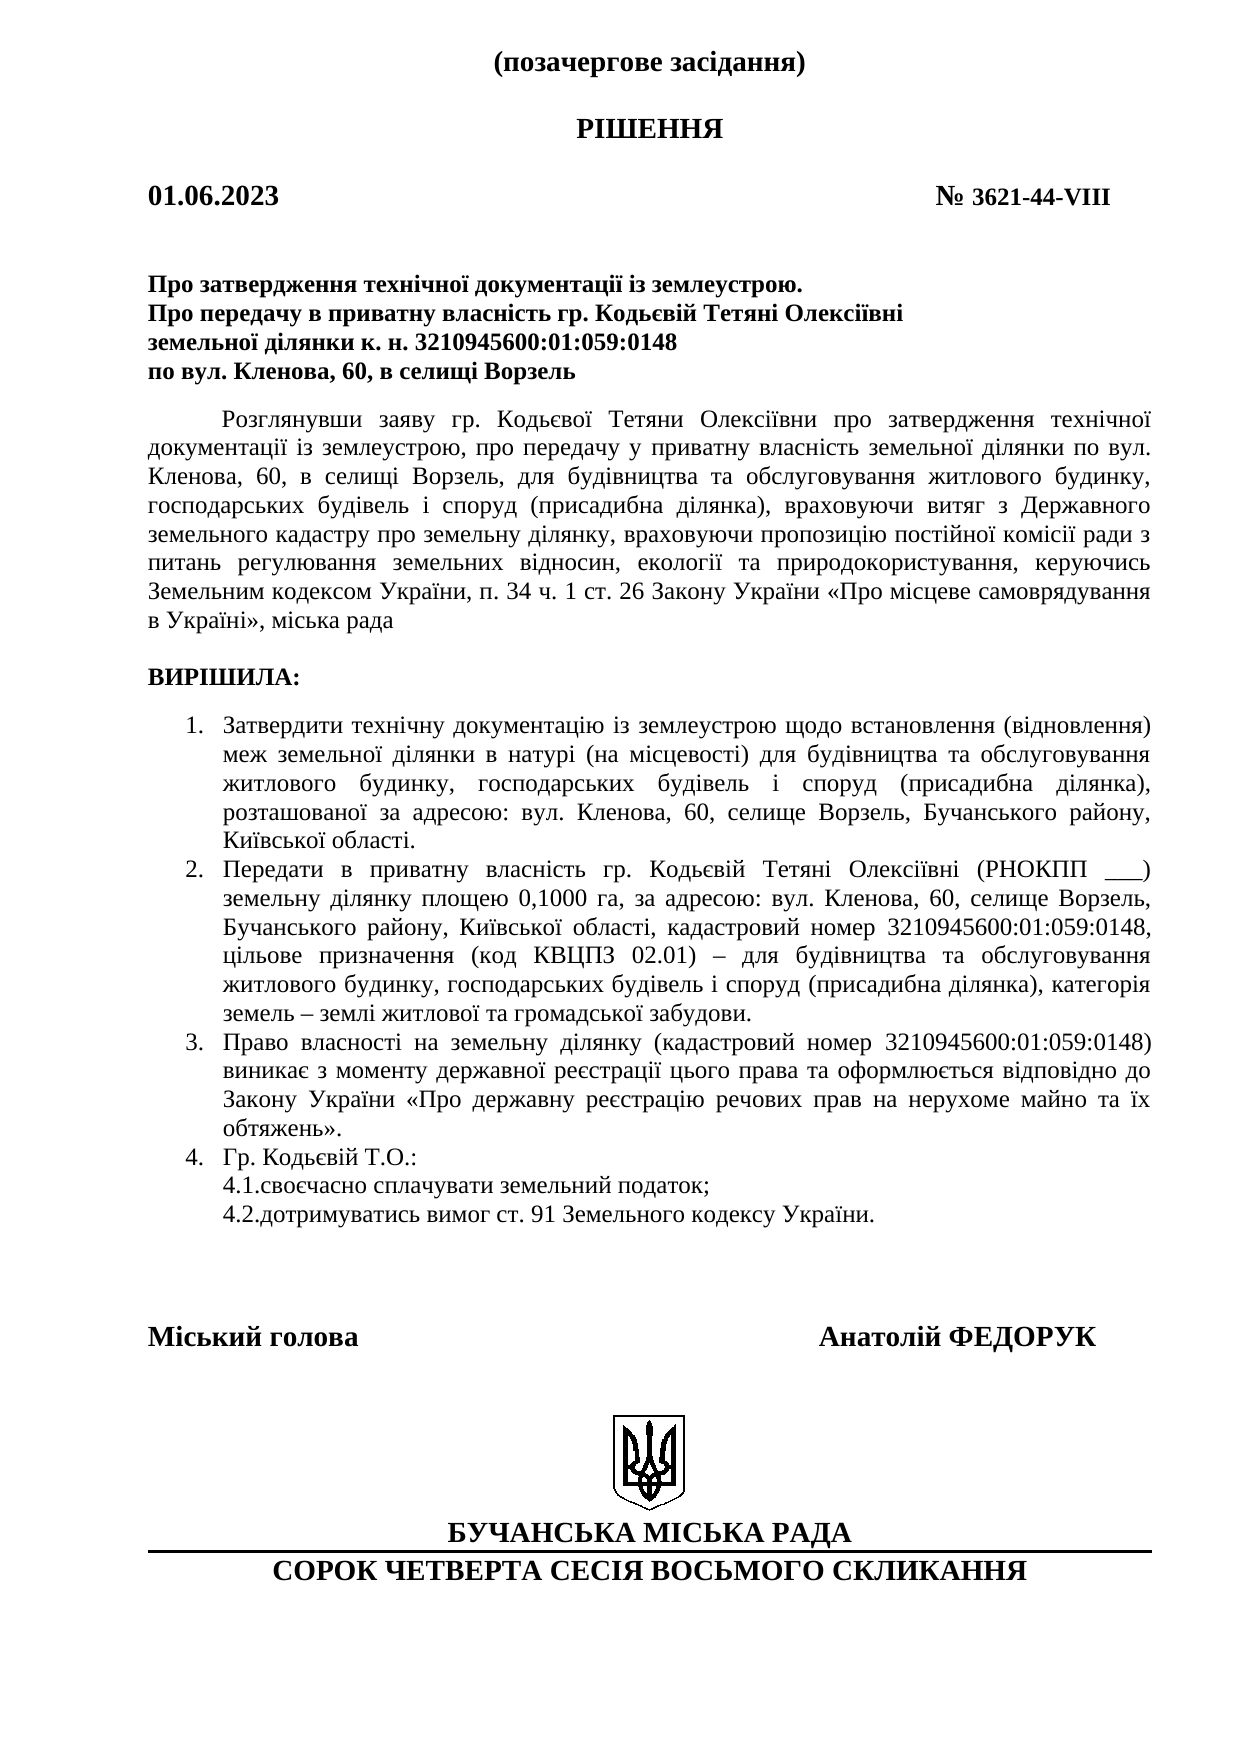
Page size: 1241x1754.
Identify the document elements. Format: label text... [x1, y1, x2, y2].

text Про передачу в приватну власність гр. Кодьєвій Тетяні Олексіївні [148, 298, 1152, 327]
text СОРОК ЧЕТВЕРТА СЕСІЯ ВОСЬМОГО СКЛИКАННЯ [148, 1553, 1152, 1587]
list Гр. Кодьєвій Т.О.: [185, 1142, 1152, 1170]
list Затвердити технічну документацію із землеустрою щодо встановлення (відновлення) меж земельної ділянки в натурі (на місцевості) для будівництва та обслуговування житлового будинку, господарських будівель і споруд (присадибна ділянка), розташованої за адресою: вул. Кленова, 60, селище Ворзель, Бучанського району, Київської області. [185, 710, 1152, 854]
text Розглянувши заяву гр. Кодьєвої Тетяни Олексіївни про затвердження технічної документації із землеустрою, про передачу у приватну власність земельної ділянки по вул. Кленова, 60, в селищі Ворзель, для будівництва та обслуговування житлового будинку, господарських будівель і споруд (присадибна ділянка), враховуючи витяг з Державного земельного кадастру про земельну ділянку, враховуючи пропозицію постійної комісії ради з питань регулювання земельних відносин, екології та природокористування, керуючись Земельним кодексом України, п. 34 ч. 1 ст. 26 Закону України «Про місцеве самоврядування в Україні», міська рада [148, 404, 1152, 634]
text 01.06.2023 № 3621-44-VIІІ [148, 178, 1152, 212]
text Про затвердження технічної документації із землеустрою. [148, 269, 1152, 298]
list Передати в приватну власність гр. Кодьєвій Тетяні Олексіївні (РНОКПП ___) земельну ділянку площею 0,1000 га, за адресою: вул. Кленова, 60, селище Ворзель, Бучанського району, Київської області, кадастровий номер 3210945600:01:059:0148, цільове призначення (код КВЦПЗ 02.01) – для будівництва та обслуговування житлового будинку, господарських будівель і споруд (присадибна ділянка), категорія земель – землі житлової та громадської забудови. [185, 854, 1152, 1027]
text земельної ділянки к. н. 3210945600:01:059:0148 [148, 327, 1152, 356]
list 4.1.своєчасно сплачувати земельний податок; [223, 1170, 1152, 1199]
text РІШЕННЯ [148, 111, 1152, 145]
text ВИРІШИЛА: [148, 662, 1152, 691]
list Право власності на земельну ділянку (кадастровий номер 3210945600:01:059:0148) виникає з моменту державної реєстрації цього права та оформлюється відповідно до Закону України «Про державну реєстрацію речових прав на нерухоме майно та їх обтяжень». [185, 1027, 1152, 1142]
text Міський голова Анатолій ФЕДОРУК [148, 1319, 1152, 1352]
text по вул. Кленова, 60, в селищі Ворзель [148, 356, 1152, 384]
list 4.2.дотримуватись вимог ст. 91 Земельного кодексу України. [223, 1199, 1152, 1228]
text БУЧАНСЬКА МІСЬКА РАДА [148, 1515, 1152, 1550]
text (позачергове засідання) [148, 44, 1152, 78]
